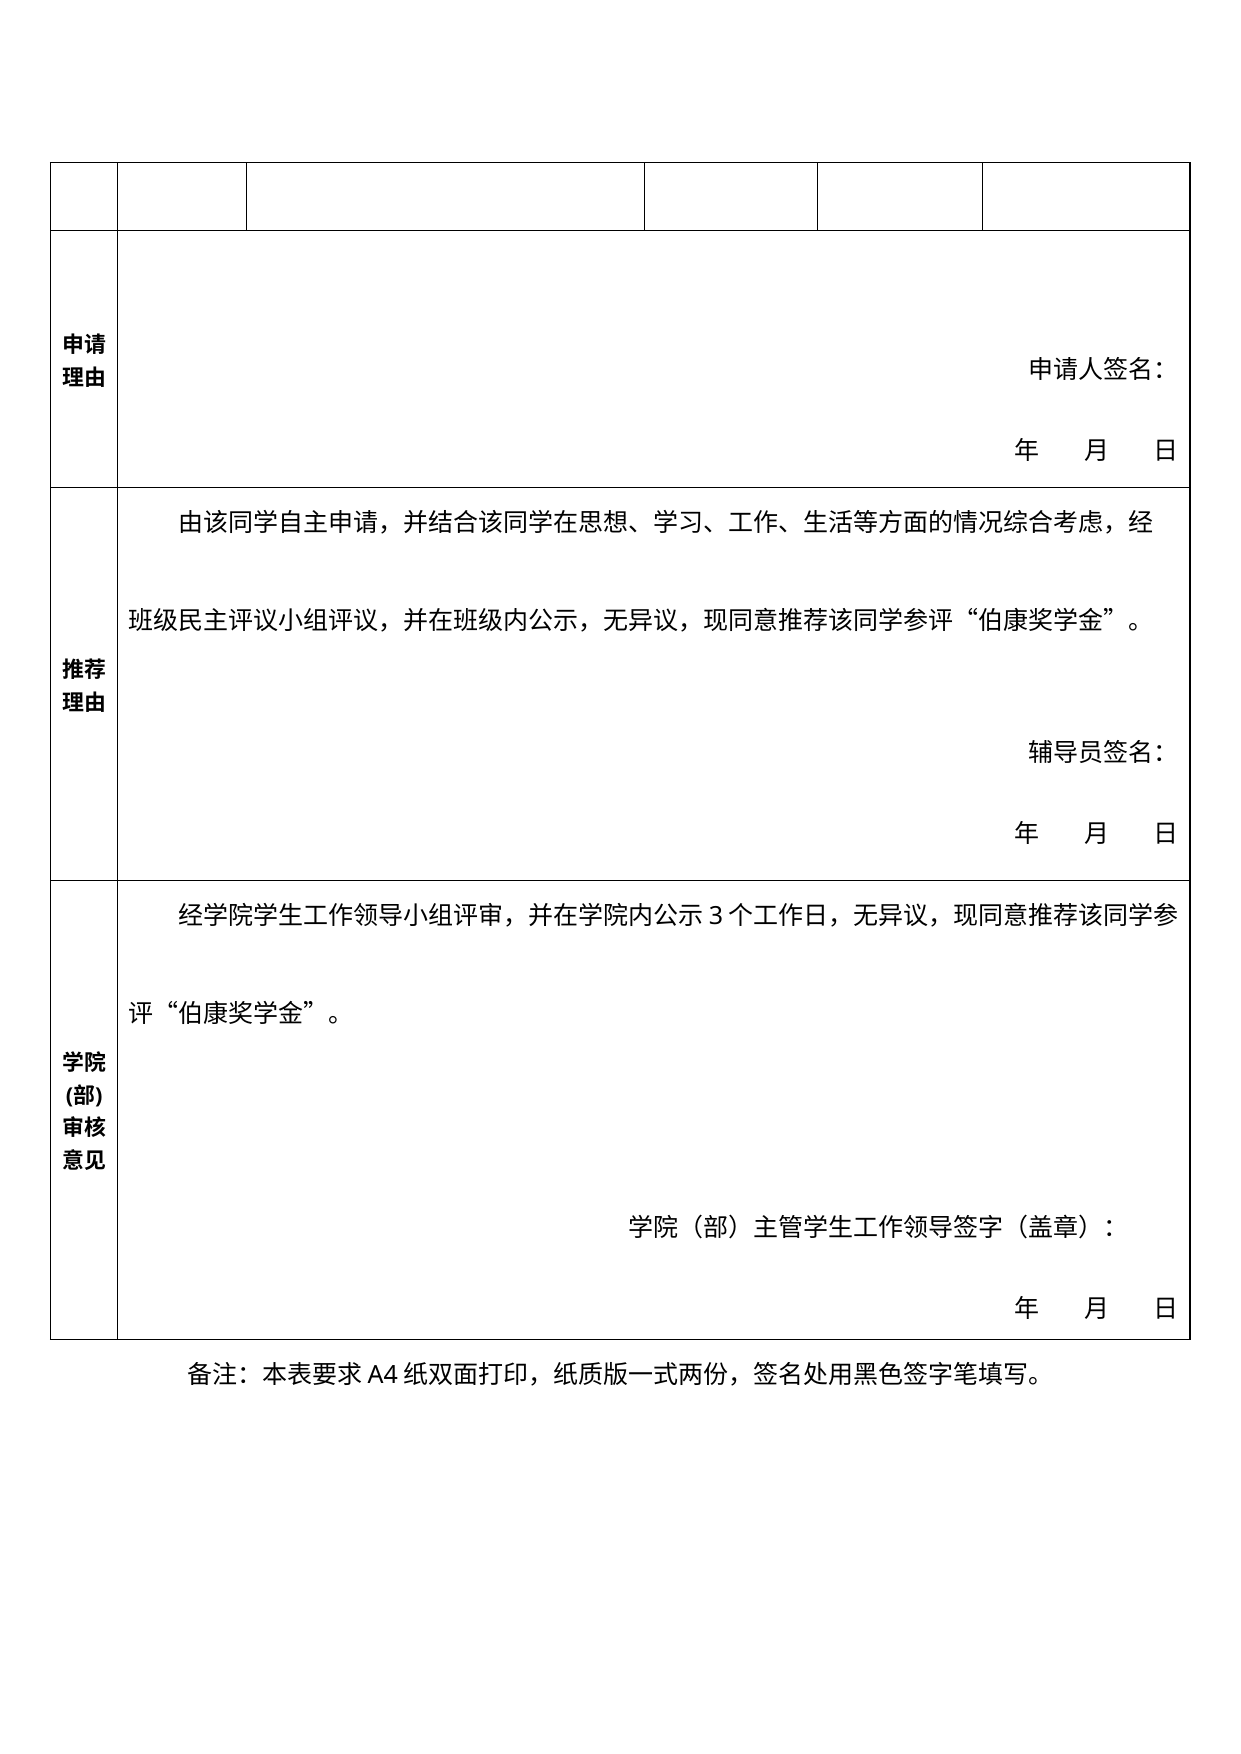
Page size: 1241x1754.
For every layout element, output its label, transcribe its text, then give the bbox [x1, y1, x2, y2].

table_cell [645, 163, 817, 230]
table_cell [247, 163, 644, 230]
table_cell 申请人签名： 年 月 日 [118, 231, 1189, 487]
table_cell 学院 (部) 审核 意见 [51, 881, 117, 1339]
table_cell 推荐理由 [51, 488, 117, 880]
table_cell 由该同学自主申请，并结合该同学在思想、学习、工作、生活等方面的情况综合考虑，经班级民主评议小组评议，并在班级内公示，无异议，现同意推荐该同学参评“伯康奖学金”。 辅导员签名： 年 月 日 [118, 488, 1189, 880]
table_cell 经学院学生工作领导小组评审，并在学院内公示3个工作日，无异议，现同意推荐该同学参评“伯康奖学金”。 学院（部）主管学生工作领导签字（盖章）： 年 月 日 [118, 881, 1189, 1339]
table_cell [118, 163, 246, 230]
table_cell 申请理由 [51, 231, 117, 487]
text 备注：本表要求A4纸双面打印，纸质版一式两份，签名处用黑色签字笔填写。 [187, 1340, 1053, 1405]
table_cell [983, 163, 1189, 230]
table_cell [818, 163, 982, 230]
